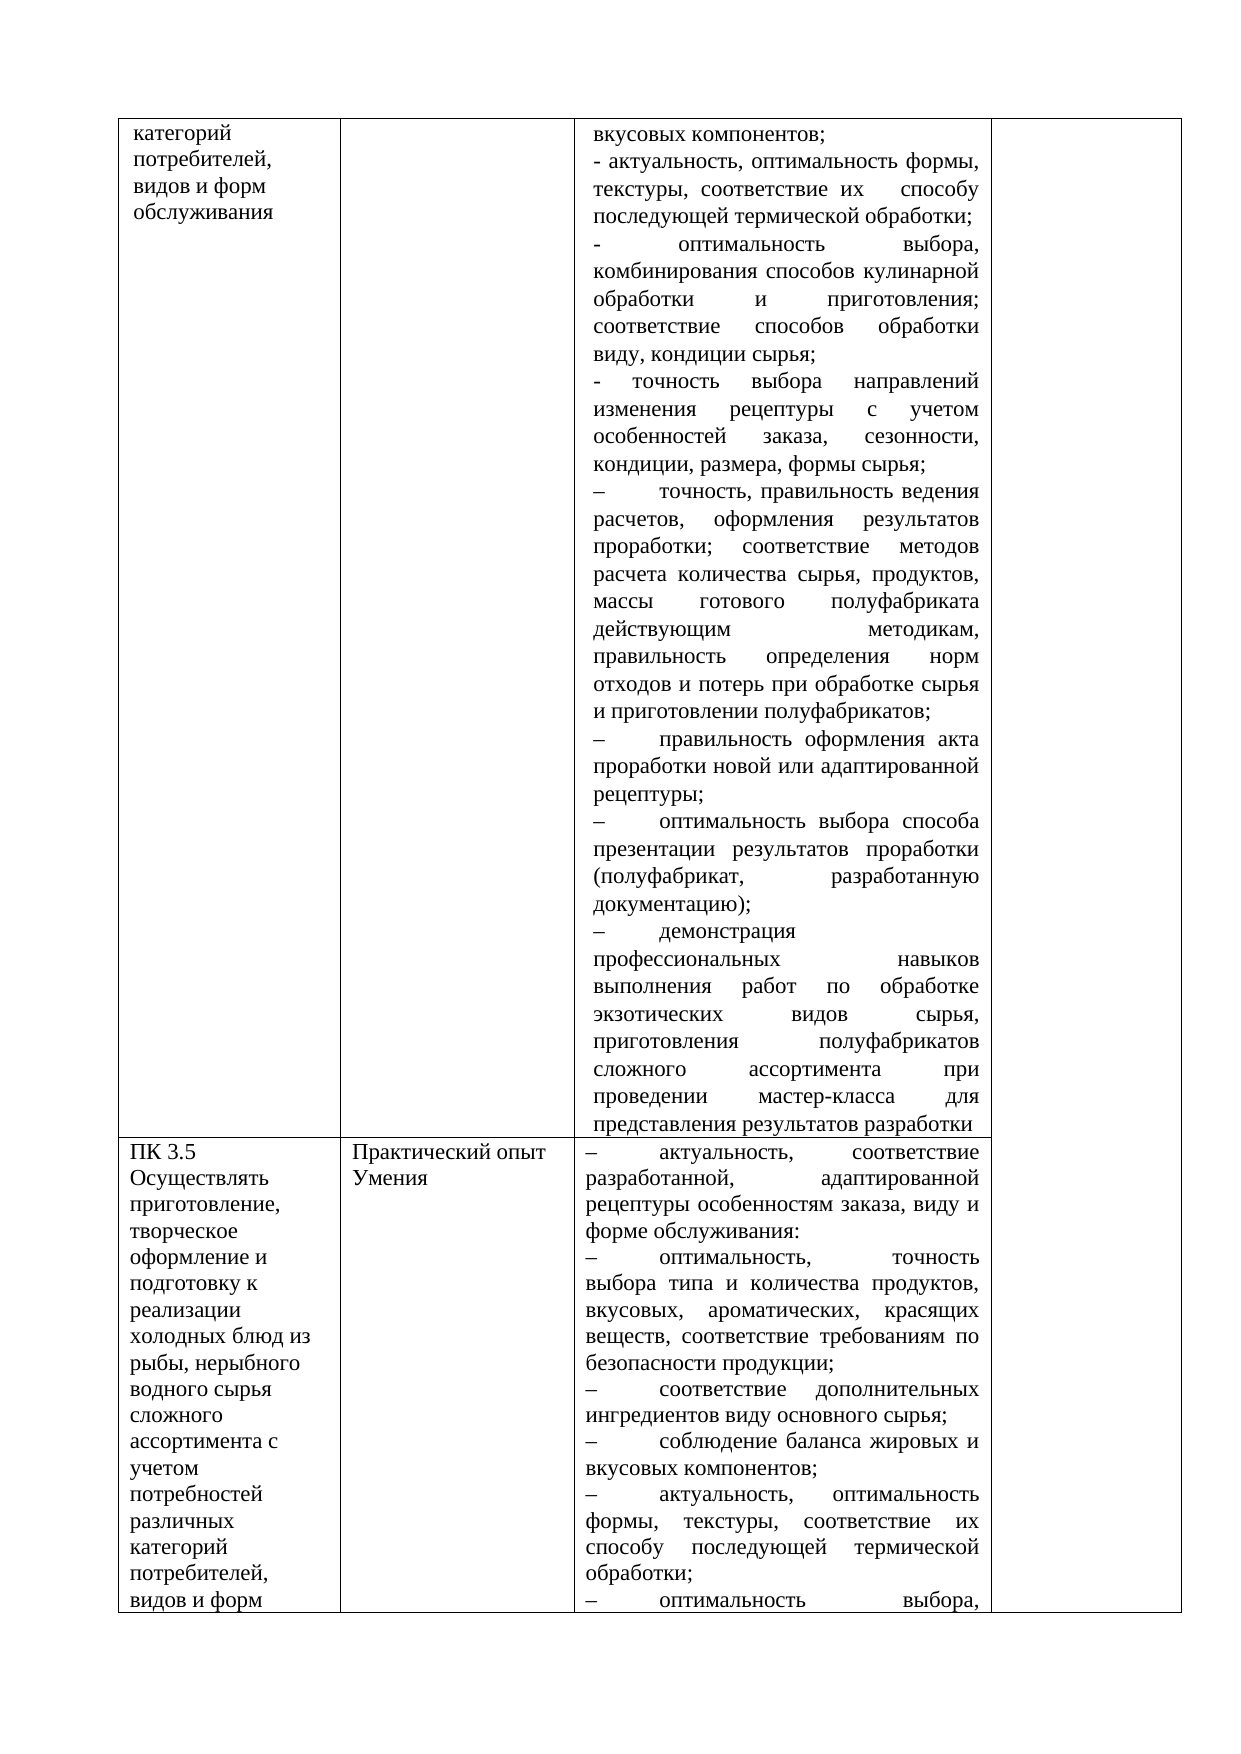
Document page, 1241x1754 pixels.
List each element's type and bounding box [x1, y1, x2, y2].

table_cell [119, 119, 340, 1137]
table_cell [341, 119, 574, 1137]
table_cell [119, 1138, 340, 1612]
table_cell [575, 119, 991, 1137]
table_cell [341, 1138, 574, 1612]
table_cell [575, 1138, 991, 1612]
